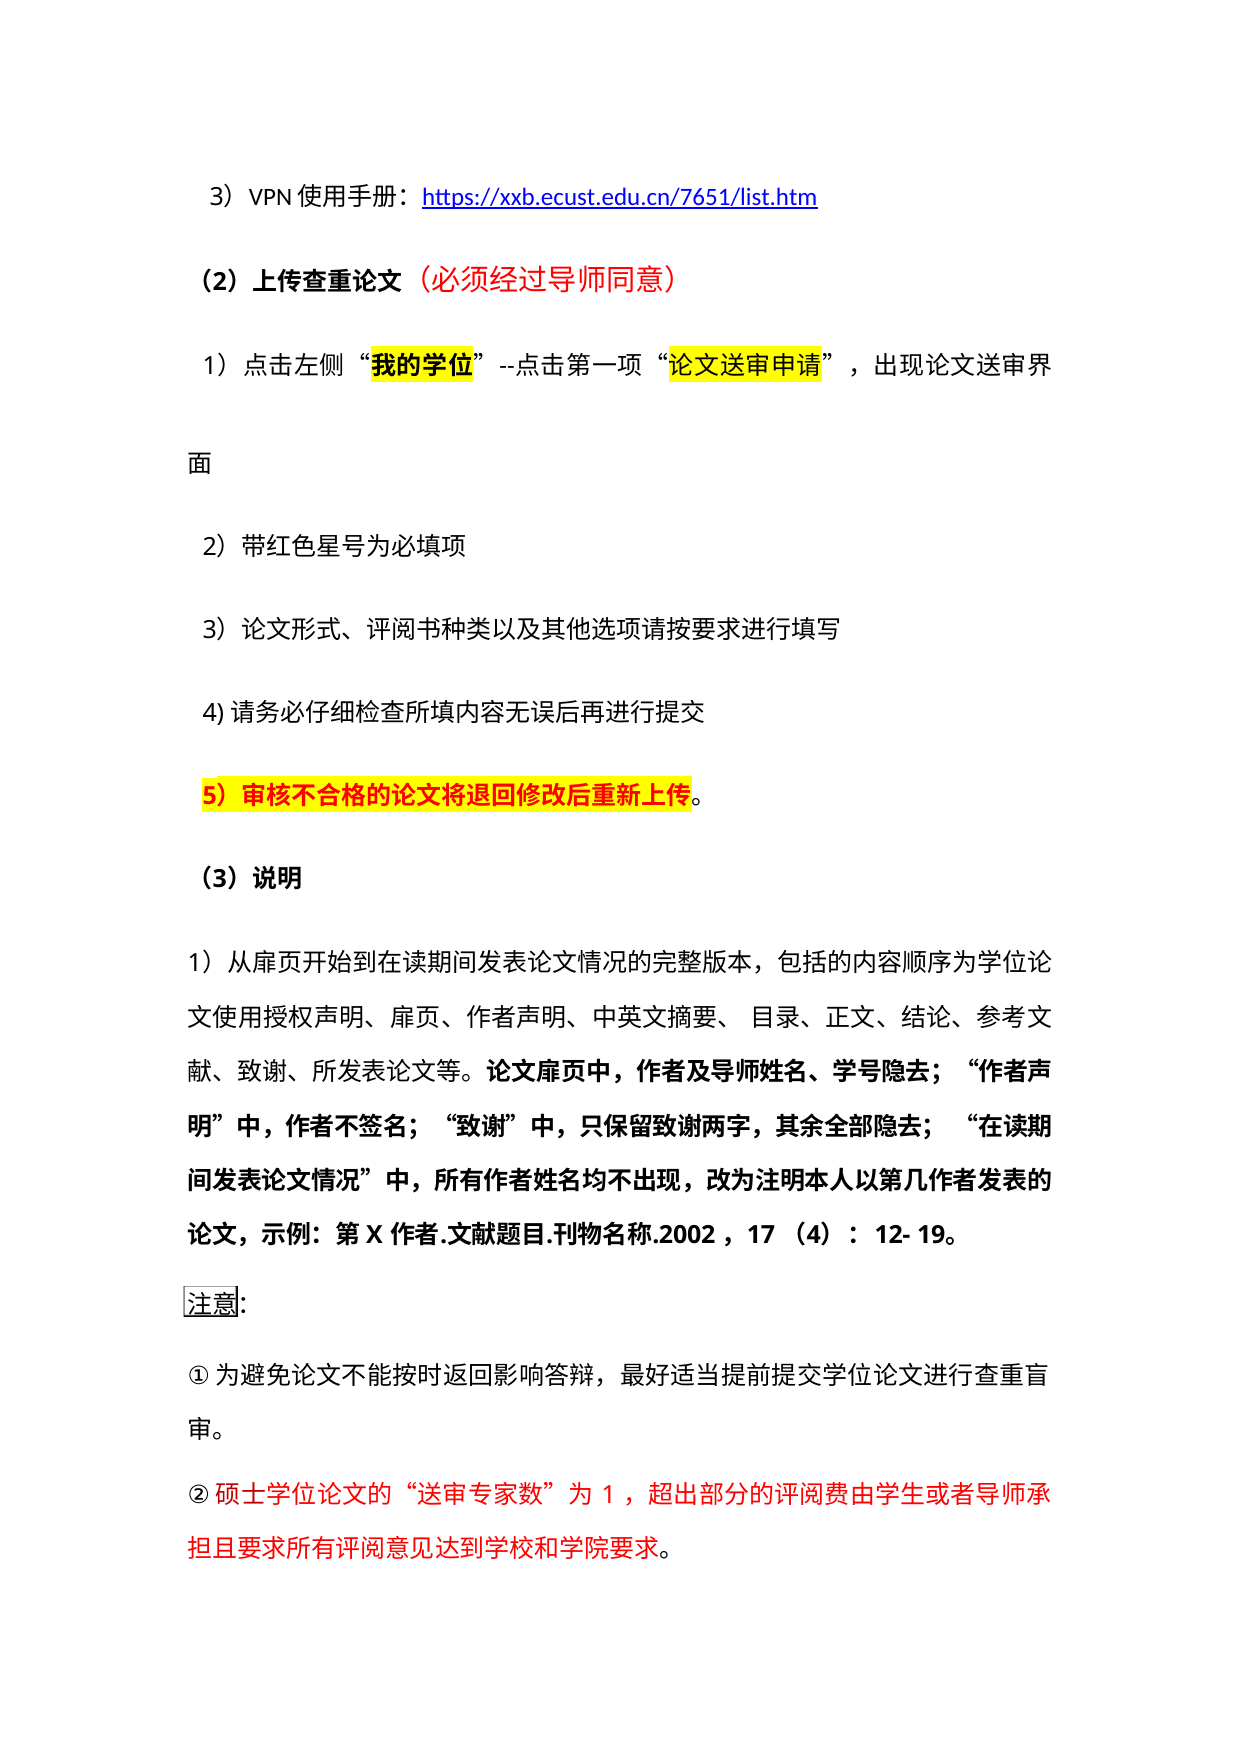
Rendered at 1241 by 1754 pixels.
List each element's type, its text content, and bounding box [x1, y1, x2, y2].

text 3）VPN使用手册：https://xxb.ecust.edu.cn/7651/list.htm [187, 162, 1053, 227]
text 5）审核不合格的论文将退回修改后重新上传。 [187, 761, 1053, 826]
text 1）点击左侧“我的学位”--点击第一项“论文送审申请”，出现论文送审界面 [187, 331, 1053, 494]
text （2）上传查重论文（必须经过导师同意） [187, 245, 1053, 310]
text ②硕士学位论文的“送审专家数”为 1 ，超出部分的评阅费由学生或者导师承担且要求所有评阅意见达到学校和学院要求。 [187, 1474, 1053, 1565]
text 1）从扉页开始到在读期间发表论文情况的完整版本，包括的内容顺序为学位论文使用授权声明、扉页、作者声明、中英文摘要、 目录、正文、结论、参考文献、致谢、所发表论文等。论文扉页中，作者及导师姓名、学号隐去；“作者声明”中，作者不签名；“致谢”中，只保留致谢两字，其余全部隐去； “在读期间发表论文情况”中，所有作者姓名均不出现，改为注明本人以第几作者发表的论文，示例：第 X 作者.文献题目.刊物名称.2002 ，17 （4）：12- 19。 [187, 943, 1053, 1251]
text 3）论文形式、评阅书种类以及其他选项请按要求进行填写 [187, 595, 1053, 660]
text 4) 请务必仔细检查所填内容无误后再进行提交 [187, 678, 1053, 743]
picture [183, 1286, 238, 1317]
text ①为避免论文不能按时返回影响答辩，最好适当提前提交学位论文进行查重盲审。 [187, 1355, 1053, 1446]
text 注意： [187, 1284, 1053, 1321]
text （3）说明 [187, 844, 1053, 909]
text 2）带红色星号为必填项 [187, 512, 1053, 577]
